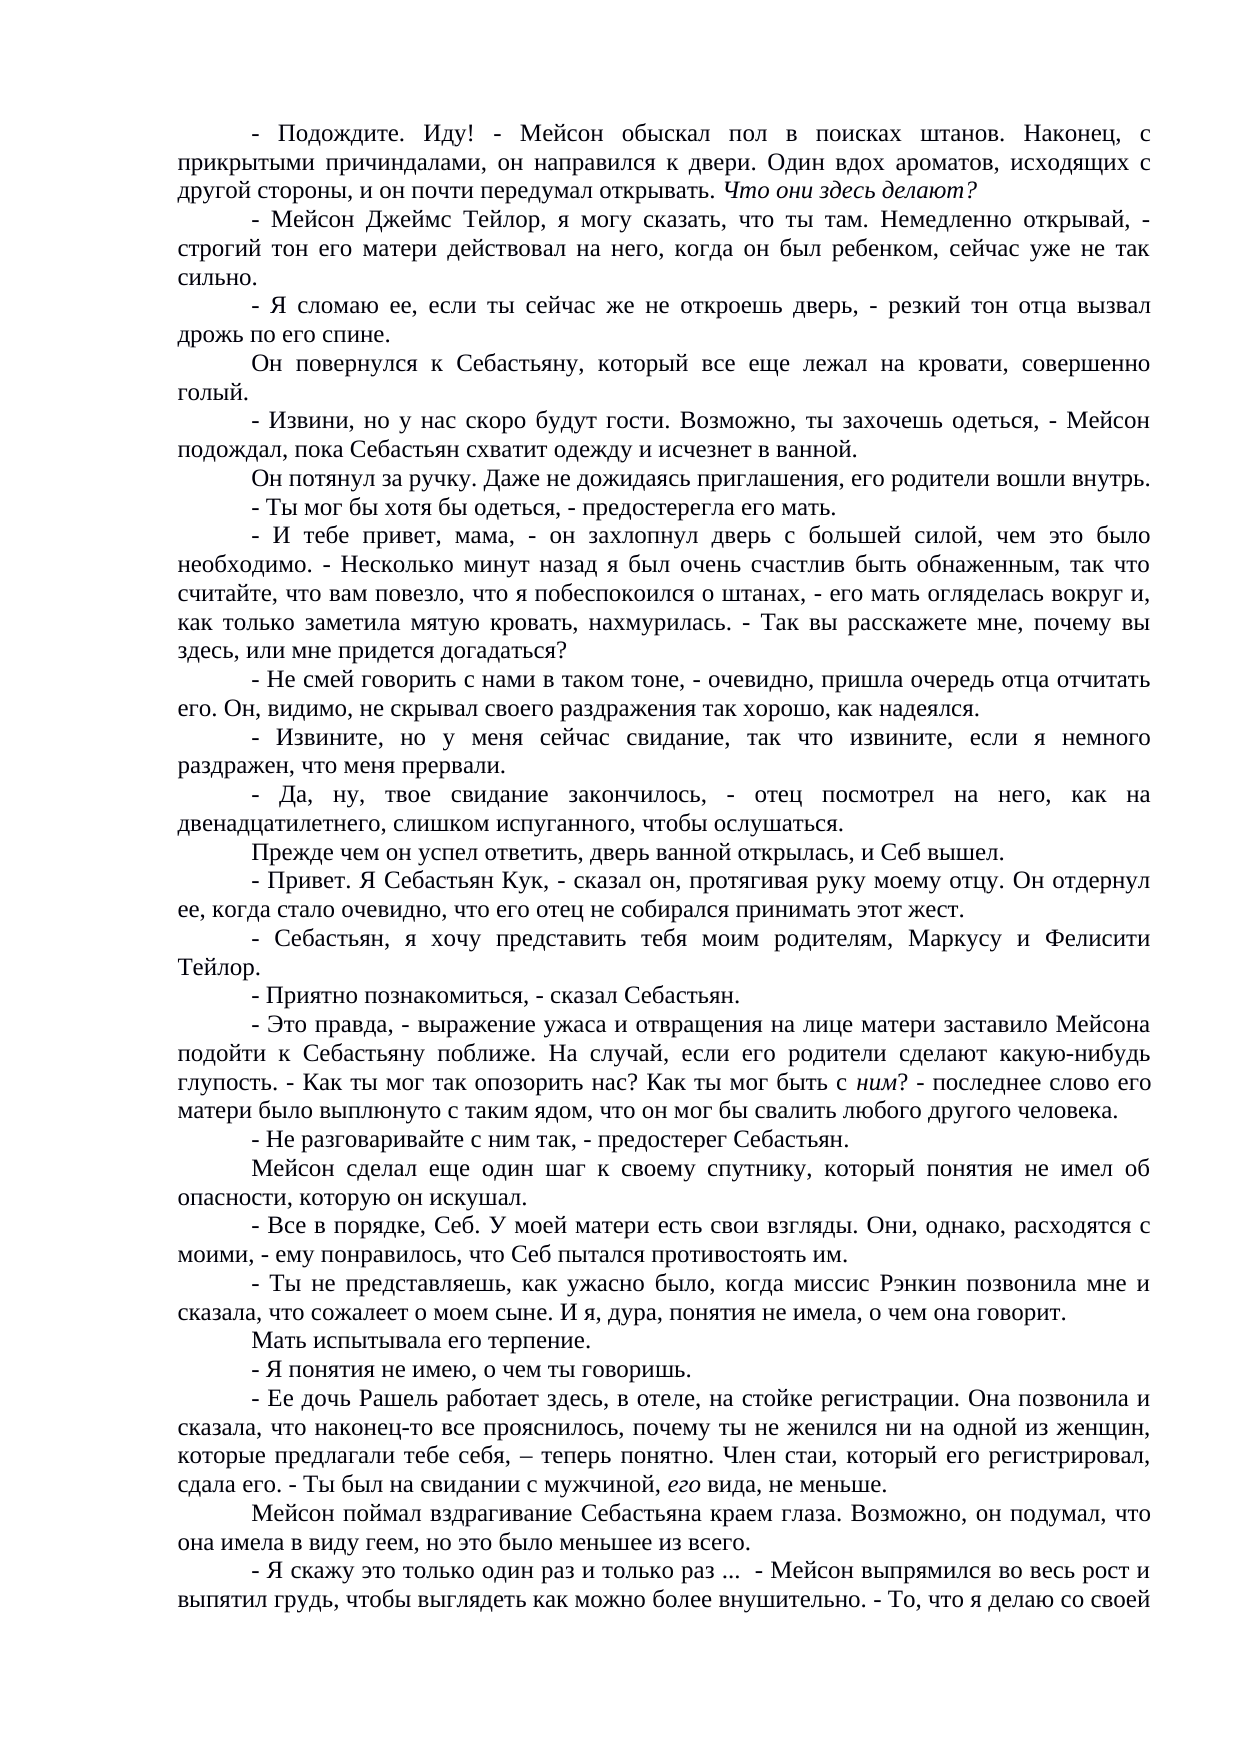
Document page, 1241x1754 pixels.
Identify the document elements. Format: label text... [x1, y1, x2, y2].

text - Не смей говорить с нами в таком тоне, - очевидно, пришла очередь отца отчитать его. Он, видимо, не скрывал своего раздражения так хорошо, как надеялся. [177, 664, 1152, 722]
text Мейсон поймал вздрагивание Себастьяна краем глаза. Возможно, он подумал, что она имела в виду геем, но это было меньшее из всего. [177, 1498, 1152, 1556]
text - Привет. Я Себастьян Кук, - сказал он, протягивая руку моему отцу. Он отдернул ее, когда стало очевидно, что его отец не собирался принимать этот жест. [177, 866, 1152, 923]
text Мать испытывала его терпение. [177, 1326, 1152, 1354]
text - Приятно познакомиться, - сказал Себастьян. [177, 981, 1152, 1009]
text - Да, ну, твое свидание закончилось, - отец посмотрел на него, как на двенадцатилетнего, слишком испуганного, чтобы ослушаться. [177, 779, 1152, 837]
text - Извините, но у меня сейчас свидание, так что извините, если я немного раздражен, что меня прервали. [177, 722, 1152, 779]
text Он повернулся к Себастьяну, который все еще лежал на кровати, совершенно голый. [177, 348, 1152, 406]
text - И тебе привет, мама, - он захлопнул дверь с большей силой, чем это было необходимо. - Несколько минут назад я был очень счастлив быть обнаженным, так что считайте, что вам повезло, что я побеспокоился о штанах, - его мать огляделась вокруг и, как только заметила мятую кровать, нахмурилась. - Так вы расскажете мне, почему вы здесь, или мне придется догадаться? [177, 521, 1152, 664]
text Прежде чем он успел ответить, дверь ванной открылась, и Себ вышел. [177, 837, 1152, 866]
text Он потянул за ручку. Даже не дожидаясь приглашения, его родители вошли внутрь. [177, 463, 1152, 492]
text - Я понятия не имею, о чем ты говоришь. [177, 1354, 1152, 1383]
text - Извини, но у нас скоро будут гости. Возможно, ты захочешь одеться, - Мейсон подождал, пока Себастьян схватит одежду и исчезнет в ванной. [177, 406, 1152, 463]
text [177, 1556, 1152, 1613]
text Мейсон сделал еще один шаг к своему спутнику, который понятия не имел об опасности, которую он искушал. [177, 1153, 1152, 1211]
text - Подождите. Иду! - Мейсон обыскал пол в поисках штанов. Наконец, с прикрытыми причиндалами, он направился к двери. Один вдох ароматов, исходящих с другой стороны, и он почти передумал открывать. Что они здесь делают? [177, 118, 1152, 204]
text - Это правда, - выражение ужаса и отвращения на лице матери заставило Мейсона подойти к Себастьяну поближе. На случай, если его родители сделают какую-нибудь глупость. - Как ты мог так опозорить нас? Как ты мог быть с ним? - последнее слово его матери было выплюнуто с таким ядом, что он мог бы свалить любого другого человека. [177, 1009, 1152, 1124]
text - Ты не представляешь, как ужасно было, когда миссис Рэнкин позвонила мне и сказала, что сожалеет о моем сыне. И я, дура, понятия не имела, о чем она говорит. [177, 1268, 1152, 1326]
text - Я сломаю ее, если ты сейчас же не откроешь дверь, - резкий тон отца вызвал дрожь по его спине. [177, 291, 1152, 348]
text - Ее дочь Рашель работает здесь, в отеле, на стойке регистрации. Она позвонила и сказала, что наконец-то все прояснилось, почему ты не женился ни на одной из женщин, которые предлагали тебе себя, – теперь понятно. Член стаи, который его регистрировал, сдала его. - Ты был на свидании с мужчиной, его вида, не меньше. [177, 1383, 1152, 1498]
text - Не разговаривайте с ним так, - предостерег Себастьян. [177, 1124, 1152, 1153]
text - Себастьян, я хочу представить тебя моим родителям, Маркусу и Фелисити Тейлор. [177, 923, 1152, 981]
text - Ты мог бы хотя бы одеться, - предостерегла его мать. [177, 492, 1152, 521]
text - Все в порядке, Себ. У моей матери есть свои взгляды. Они, однако, расходятся с моими, - ему понравилось, что Себ пытался противостоять им. [177, 1211, 1152, 1268]
text - Мейсон Джеймс Тейлор, я могу сказать, что ты там. Немедленно открывай, - строгий тон его матери действовал на него, когда он был ребенком, сейчас уже не так сильно. [177, 204, 1152, 291]
